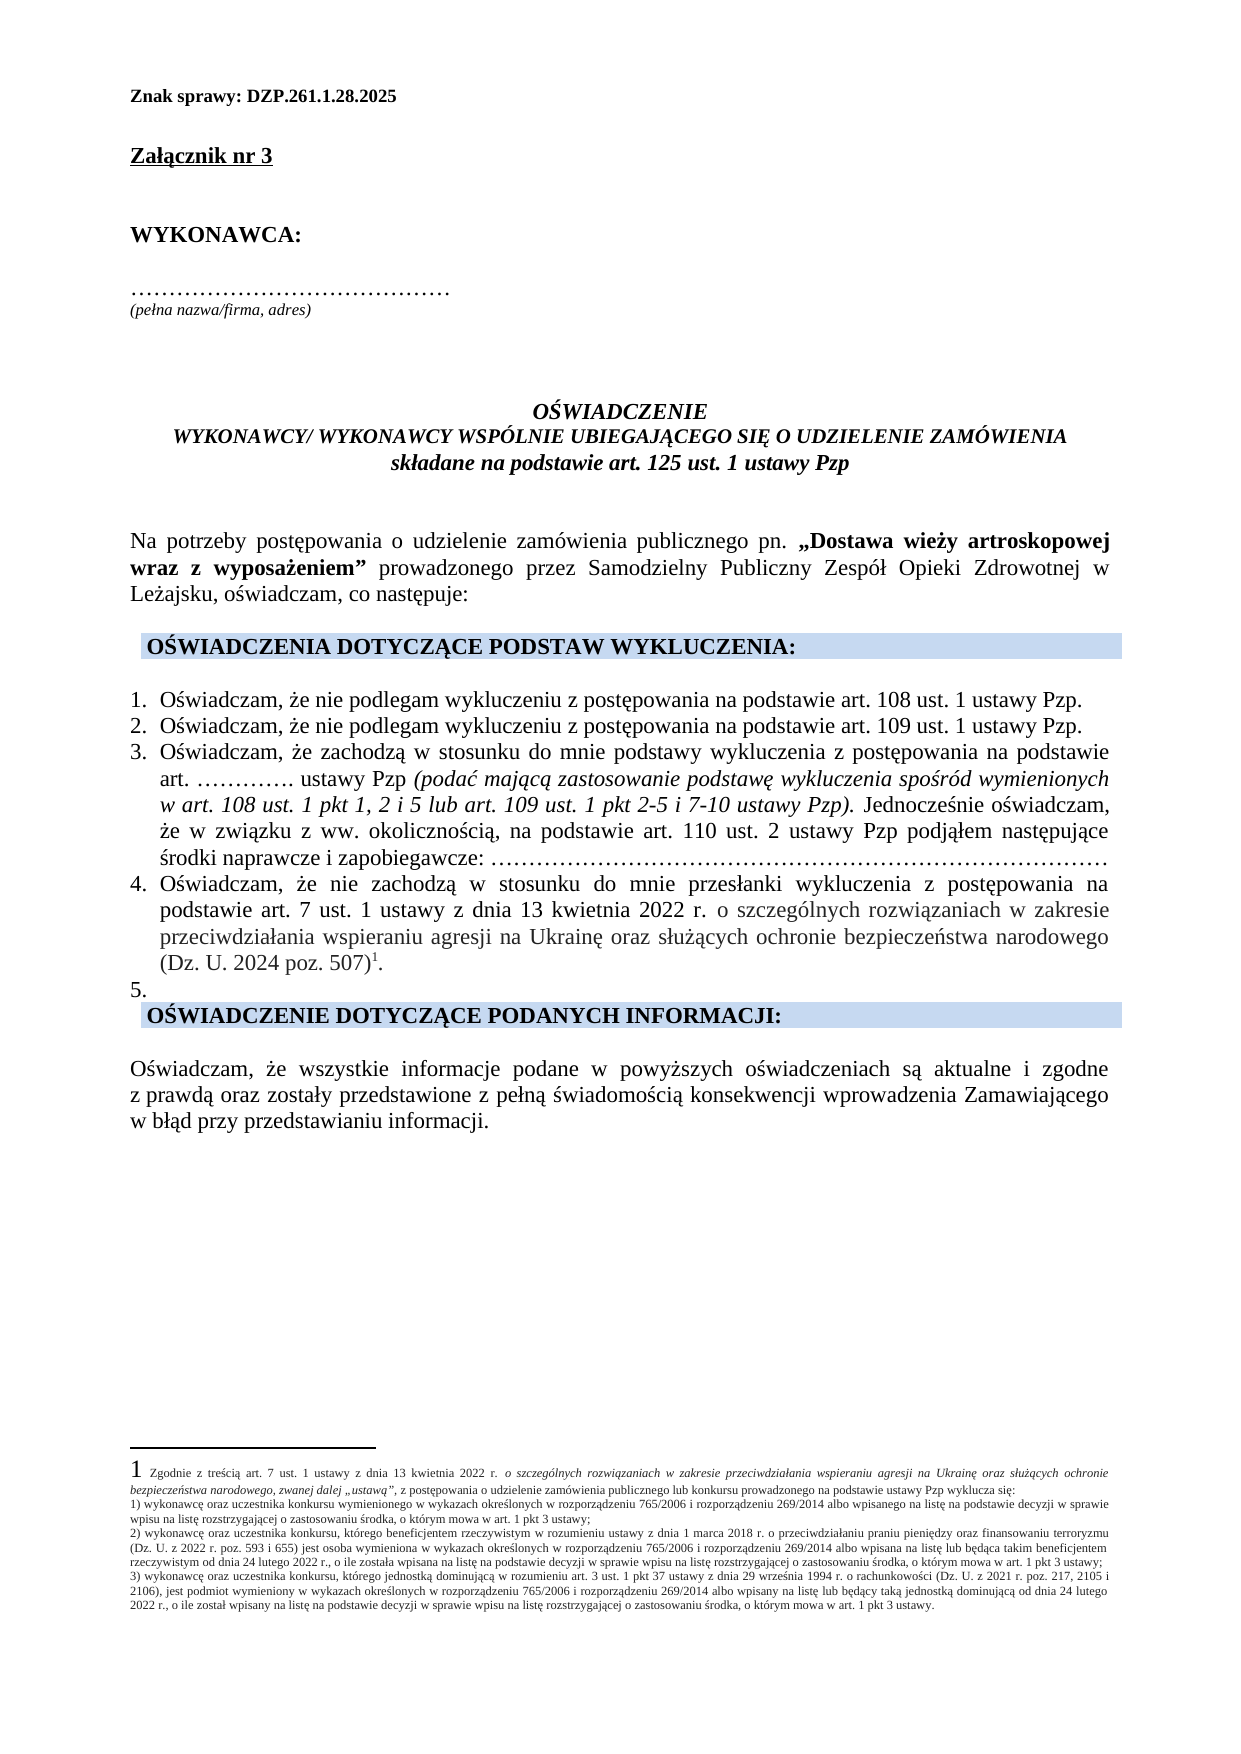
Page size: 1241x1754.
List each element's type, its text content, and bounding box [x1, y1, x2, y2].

table_header OŚWIADCZENIE DOTYCZĄCE PODANYCH INFORMACJI: [141, 1002, 1122, 1028]
list Oświadczam, że nie podlegam wykluczeniu z postępowania na podstawie art. 109 ust. 1 ustawy Pzp. [130, 712, 1110, 738]
text WYKONAWCY/ WYKONAWCY WSPÓLNIE UBIEGAJĄCEGO SIĘ O UDZIELENIE ZAMÓWIENIA [130, 424, 1110, 448]
text Załącznik nr 3 [130, 142, 1110, 168]
text (pełna nazwa/firma, adres) [130, 300, 1110, 319]
list Oświadczam, że nie podlegam wykluczeniu z postępowania na podstawie art. 108 ust. 1 ustawy Pzp. [130, 686, 1110, 712]
text składane na podstawie art. 125 ust. 1 ustawy Pzp [130, 448, 1110, 475]
list Oświadczam, że nie zachodzą w stosunku do mnie przesłanki wykluczenia z postępowania na podstawie art. 7 ust. 1 ustawy z dnia 13 kwietnia 2022 r. o szczególnych rozwiązaniach w zakresie przeciwdziałania wspieraniu agresji na Ukrainę oraz służących ochronie bezpieczeństwa narodowego (Dz. U. 2024 poz. 507). [130, 870, 1110, 976]
table_header OŚWIADCZENIA DOTYCZĄCE PODSTAW WYKLUCZENIA: [141, 633, 1122, 659]
text WYKONAWCA: [130, 221, 1110, 247]
text Na potrzeby postępowania o udzielenie zamówienia publicznego pn. „Dostawa wieży artroskopowej wraz z wyposażeniem” prowadzonego przez Samodzielny Publiczny Zespół Opieki Zdrowotnej w Leżajsku, oświadczam, co następuje: [130, 528, 1110, 607]
text …………………………………… [130, 273, 1110, 300]
list Oświadczam, że zachodzą w stosunku do mnie podstawy wykluczenia z postępowania na podstawie art. …………. ustawy Pzp (podać mającą zastosowanie podstawę wykluczenia spośród wymienionych w art. 108 ust. 1 pkt 1, 2 i 5 lub art. 109 ust. 1 pkt 2-5 i 7-10 ustawy Pzp). Jednocześnie oświadczam, że w związku z ww. okolicznością, na podstawie art. 110 ust. 2 ustawy Pzp podjąłem następujące środki naprawcze i zapobiegawcze: ……………………………………………………………………… [130, 738, 1110, 870]
text OŚWIADCZENIE [130, 398, 1110, 424]
text Oświadczam, że wszystkie informacje podane w powyższych oświadczeniach są aktualne i zgodne z prawdą oraz zostały przedstawione z pełną świadomością konsekwencji wprowadzenia Zamawiającego w błąd przy przedstawianiu informacji. [130, 1055, 1110, 1134]
